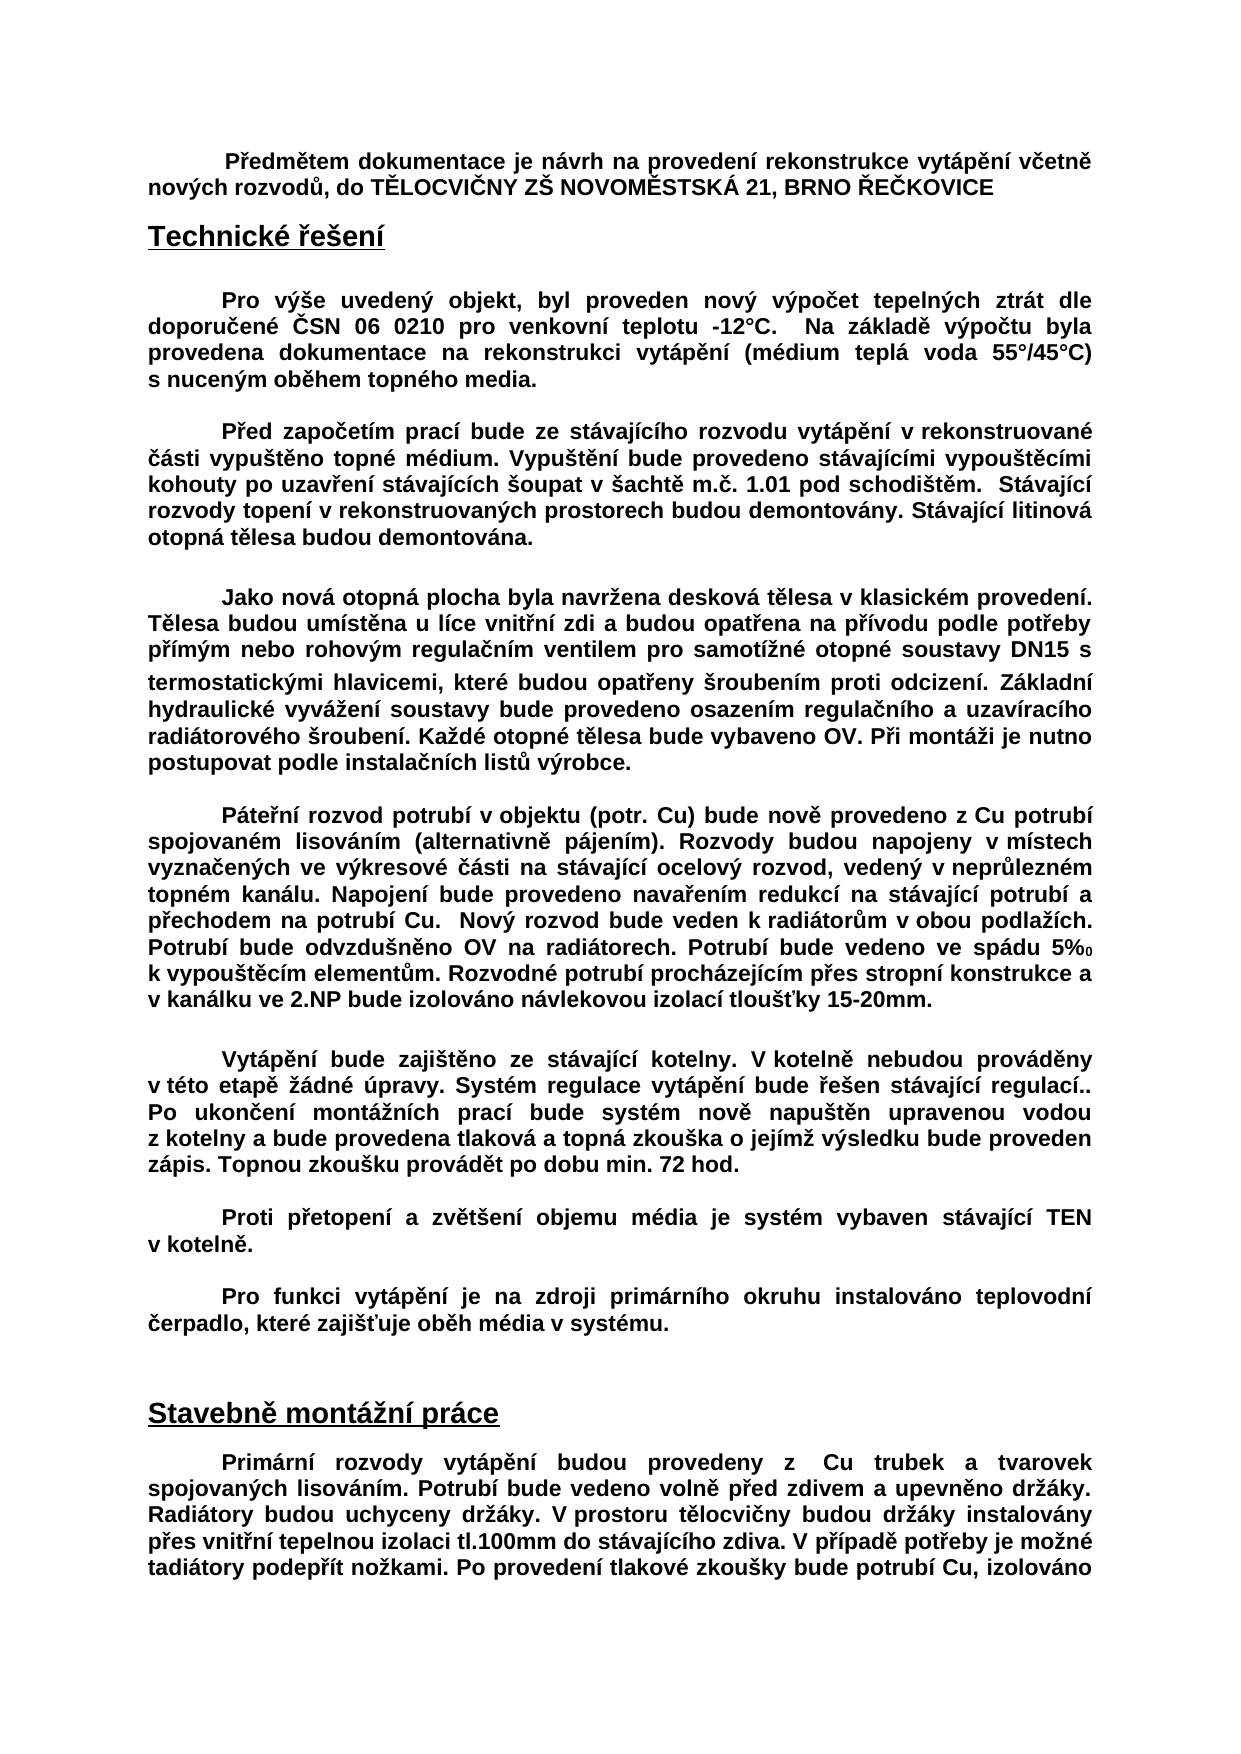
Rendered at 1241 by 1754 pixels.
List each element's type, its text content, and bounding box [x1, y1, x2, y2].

text Předmětem dokumentace je návrh na provedení rekonstrukce vytápění včetně nových rozvodů, do TĚLOCVIČNY ZŠ NOVOMĚSTSKÁ 21, BRNO ŘEČKOVICE [148, 148, 1093, 200]
text Pro výše uvedený objekt, byl proveden nový výpočet tepelných ztrát dle doporučené ČSN 06 0210 pro venkovní teplotu -12°C. Na základě výpočtu byla provedena dokumentace na rekonstrukci vytápění (médium teplá voda 55°/45°C) s nuceným oběhem topného media. [148, 287, 1093, 392]
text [148, 1448, 1093, 1580]
text Páteřní rozvod potrubí v objektu (potr. Cu) bude nově provedeno z Cu potrubí spojovaném lisováním (alternativně pájením). Rozvody budou napojeny v místech vyznačených ve výkresové části na stávající ocelový rozvod, vedený v neprůlezném topném kanálu. Napojení bude provedeno navařením redukcí na stávající potrubí a přechodem na potrubí Cu. Nový rozvod bude veden k radiátorům v obou podlažích. Potrubí bude odvzdušněno OV na radiátorech. Potrubí bude vedeno ve spádu 5%0 k vypouštěcím elementům. Rozvodné potrubí procházejícím přes stropní konstrukce a v kanálku ve 2.NP bude izolováno návlekovou izolací tloušťky 15-20mm. [148, 802, 1093, 1012]
text Před započetím prací bude ze stávajícího rozvodu vytápění v rekonstruované části vypuštěno topné médium. Vypuštění bude provedeno stávajícími vypouštěcími kohouty po uzavření stávajících šoupat v šachtě m.č. 1.01 pod schodištěm. Stávající rozvody topení v rekonstruovaných prostorech budou demontovány. Stávající litinová otopná tělesa budou demontována. [148, 418, 1093, 550]
text Pro funkci vytápění je na zdroji primárního okruhu instalováno teplovodní čerpadlo, které zajišťuje oběh média v systému. [148, 1283, 1093, 1336]
text Proti přetopení a zvětšení objemu média je systém vybaven stávající TEN v kotelně. [148, 1204, 1093, 1257]
text Stavebně montážní práce [148, 1396, 1093, 1429]
text Jako nová otopná plocha byla navržena desková tělesa v klasickém provedení. Tělesa budou umístěna u líce vnitřní zdi a budou opatřena na přívodu podle potřeby přímým nebo rohovým regulačním ventilem pro samotížné otopné soustavy DN15 s termostatickými hlavicemi, které budou opatřeny šroubením proti odcizení. Základní hydraulické vyvážení soustavy bude provedeno osazením regulačního a uzavíracího radiátorového šroubení. Každé otopné tělesa bude vybaveno OV. Při montáži je nutno postupovat podle instalačních listů výrobce. [148, 584, 1093, 775]
text Technické řešení [148, 219, 1093, 253]
text Vytápění bude zajištěno ze stávající kotelny. V kotelně nebudou prováděny v této etapě žádné úpravy. Systém regulace vytápění bude řešen stávající regulací.. Po ukončení montážních prací bude systém nově napuštěn upravenou vodou z kotelny a bude provedena tlaková a topná zkouška o jejímž výsledku bude proveden zápis. Topnou zkoušku provádět po dobu min. 72 hod. [148, 1046, 1093, 1178]
